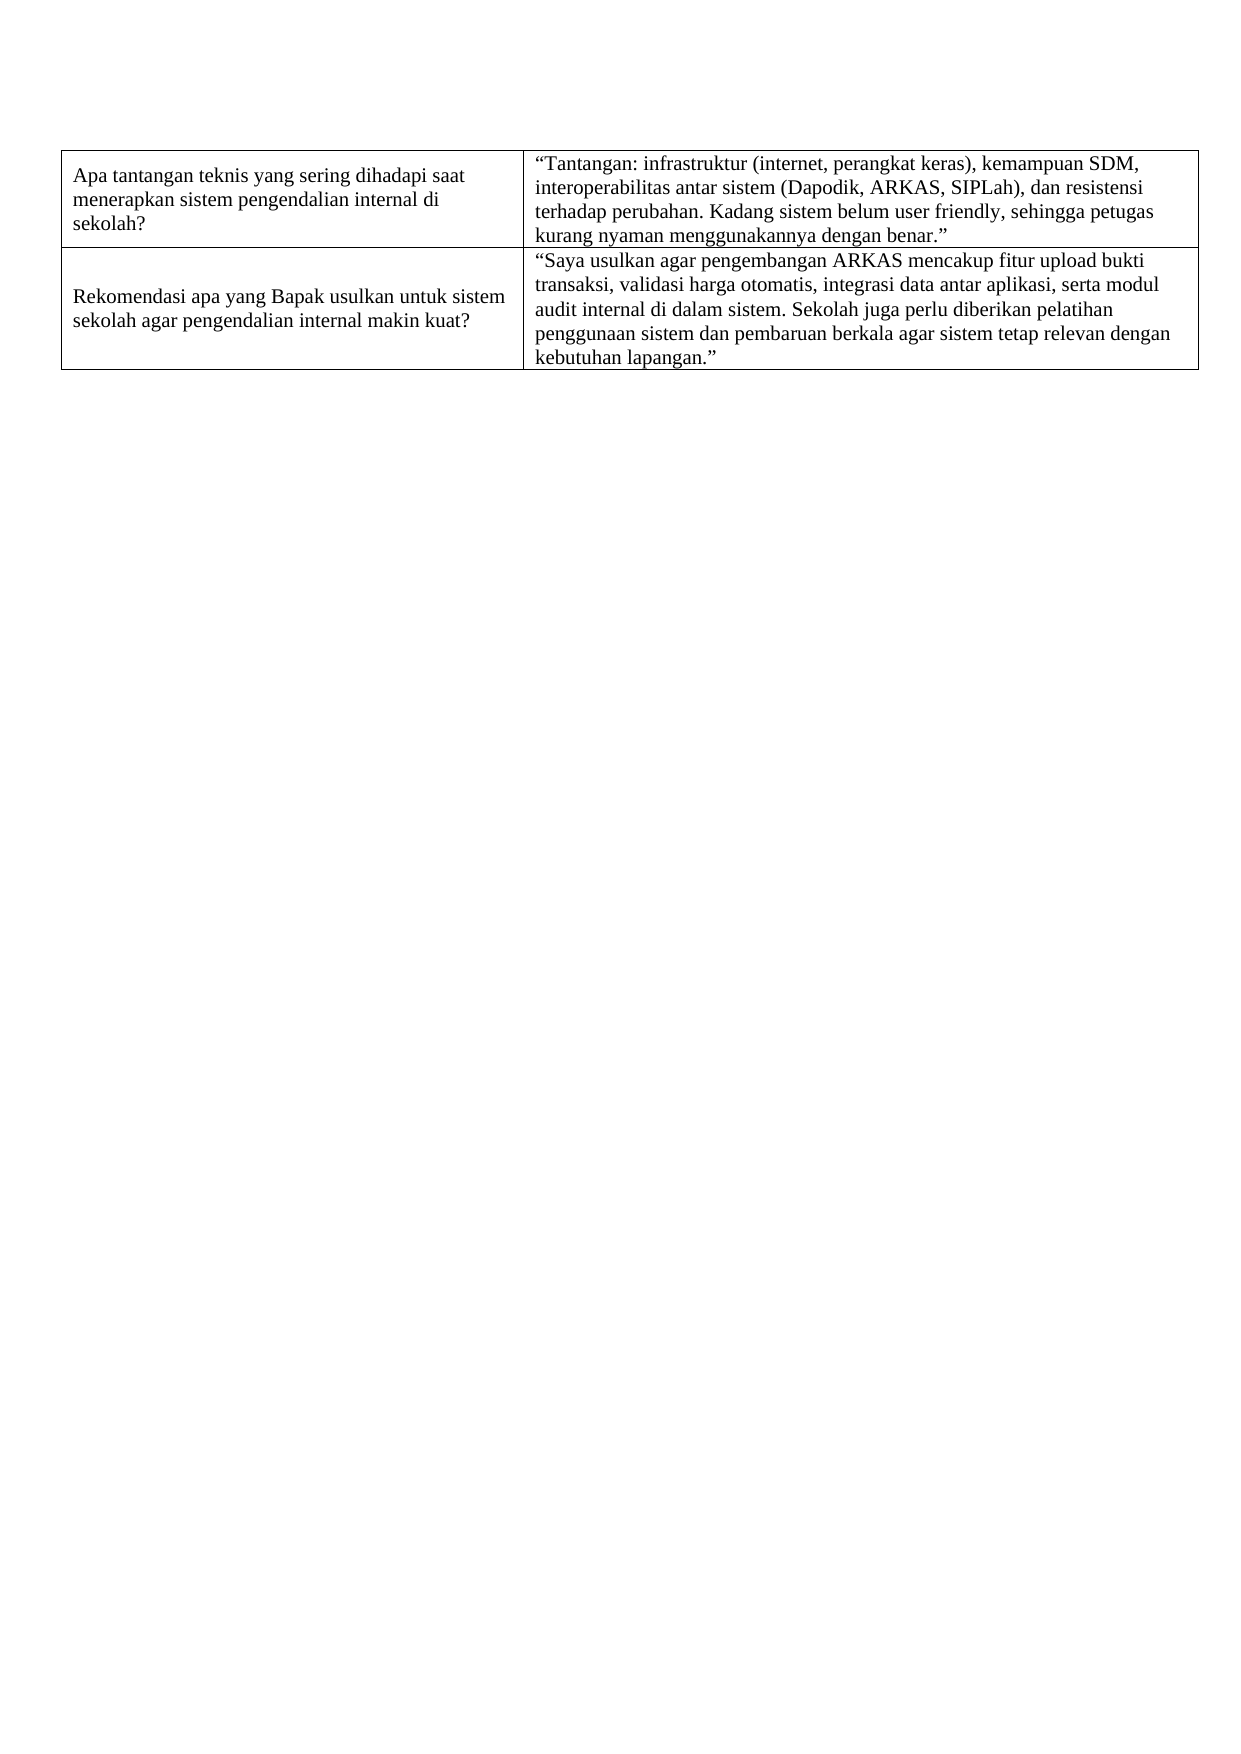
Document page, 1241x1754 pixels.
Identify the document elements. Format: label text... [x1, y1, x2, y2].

table_cell Apa tantangan teknis yang sering dihadapi saat menerapkan sistem pengendalian internal di sekolah? [62, 151, 523, 247]
table_cell Rekomendasi apa yang Bapak usulkan untuk sistem sekolah agar pengendalian internal makin kuat? [62, 248, 523, 369]
table_cell “Saya usulkan agar pengembangan ARKAS mencakup fitur upload bukti transaksi, validasi harga otomatis, integrasi data antar aplikasi, serta modul audit internal di dalam sistem. Sekolah juga perlu diberikan pelatihan penggunaan sistem dan pembaruan berkala agar sistem tetap relevan dengan kebutuhan lapangan.” [524, 248, 1198, 369]
table_cell “Tantangan: infrastruktur (internet, perangkat keras), kemampuan SDM, interoperabilitas antar sistem (Dapodik, ARKAS, SIPLah), dan resistensi terhadap perubahan. Kadang sistem belum user friendly, sehingga petugas kurang nyaman menggunakannya dengan benar.” [524, 151, 1198, 247]
